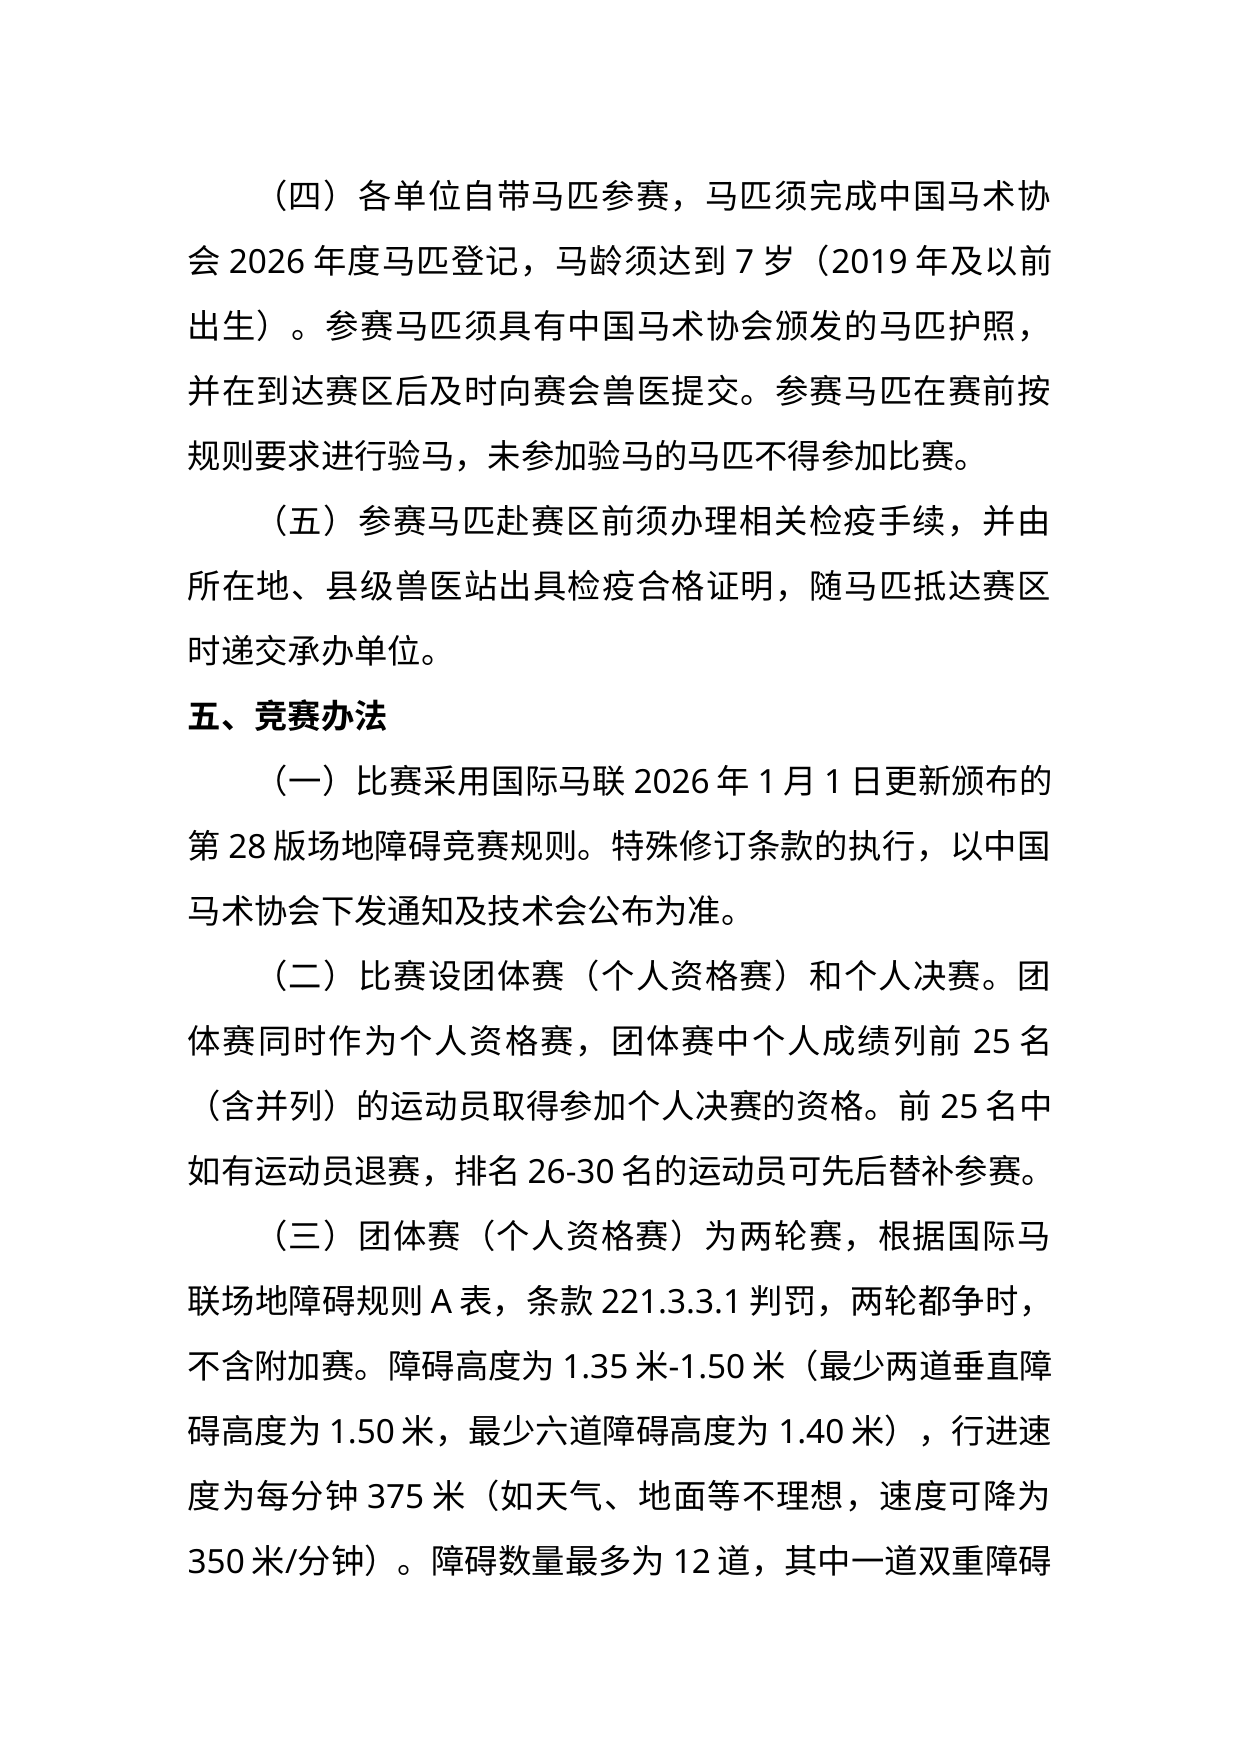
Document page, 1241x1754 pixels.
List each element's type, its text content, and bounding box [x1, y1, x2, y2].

text （一）比赛采用国际马联2026年1月1日更新颁布的第28版场地障碍竞赛规则。特殊修订条款的执行，以中国马术协会下发通知及技术会公布为准。 [187, 747, 1053, 942]
text 五、竞赛办法 [187, 682, 1053, 747]
text （二）比赛设团体赛（个人资格赛）和个人决赛。团体赛同时作为个人资格赛，团体赛中个人成绩列前25名（含并列）的运动员取得参加个人决赛的资格。前25名中如有运动员退赛，排名26-30名的运动员可先后替补参赛。 [187, 942, 1053, 1202]
text （五）参赛马匹赴赛区前须办理相关检疫手续，并由所在地、县级兽医站出具检疫合格证明，随马匹抵达赛区时递交承办单位。 [187, 487, 1053, 682]
text （四）各单位自带马匹参赛，马匹须完成中国马术协会2026年度马匹登记，马龄须达到7岁（2019年及以前出生）。参赛马匹须具有中国马术协会颁发的马匹护照，并在到达赛区后及时向赛会兽医提交。参赛马匹在赛前按规则要求进行验马，未参加验马的马匹不得参加比赛。 [187, 162, 1053, 487]
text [187, 1202, 1053, 1592]
